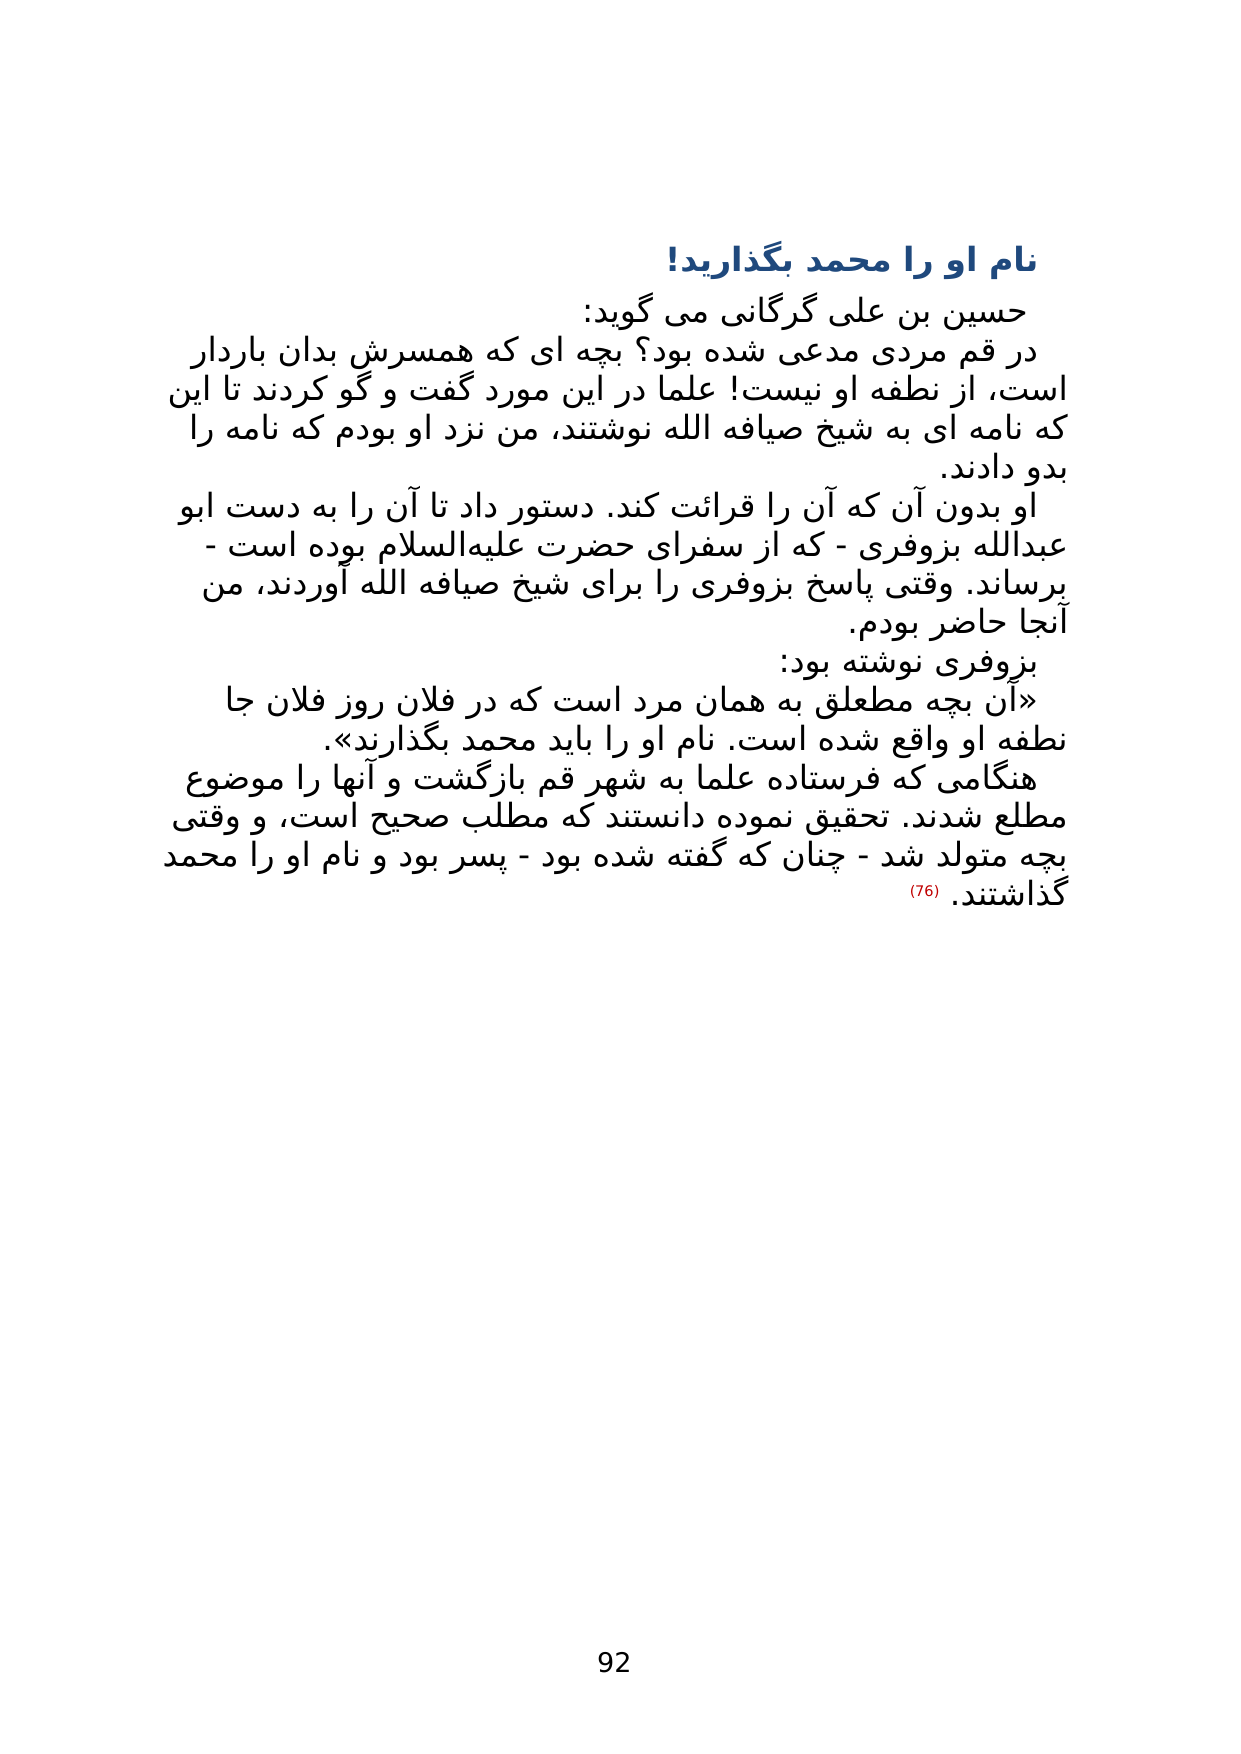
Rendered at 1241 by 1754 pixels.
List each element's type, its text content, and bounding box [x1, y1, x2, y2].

text «آن بچه مطعلق به همان مرد است كه در فلان روز فلان جا نطفه او واقع شده است. نام او را بايد محمد بگذارند». [159, 680, 1069, 758]
text در قم مردى مدعى شده بود؟ بچه اى كه همسرش بدان باردار است، از نطفه او نيست! علما در اين مورد گفت و گو كردند تا اين كه نامه اى به شيخ صيافه الله نوشتند، من نزد او بودم كه نامه را بدو دادند. [159, 331, 1069, 486]
text او بدون آن كه آن را قرائت كند. دستور داد تا آن را به دست ابو عبدالله بزوفرى - كه از سفراى حضرت عليه‌السلام بوده است - برساند. وقتى پاسخ بزوفرى را براى شيخ صيافه الله آوردند، من آنجا حاضر بودم. [159, 486, 1069, 642]
text هنگامى كه فرستاده علما به شهر قم بازگشت و آنها را موضوع مطلع شدند. تحقيق نموده دانستند كه مطلب صحيح است، و وقتى بچه متولد شد - چنان كه گفته شده بود - پسر بود و نام او را محمد گذاشتند. (76) [159, 758, 1069, 913]
subtitle نام او را محمد بگذاريد! [159, 241, 1069, 279]
text حسين بن على گرگانى مى گويد: [159, 292, 1069, 331]
text بزوفرى نوشته بود: [159, 642, 1069, 680]
